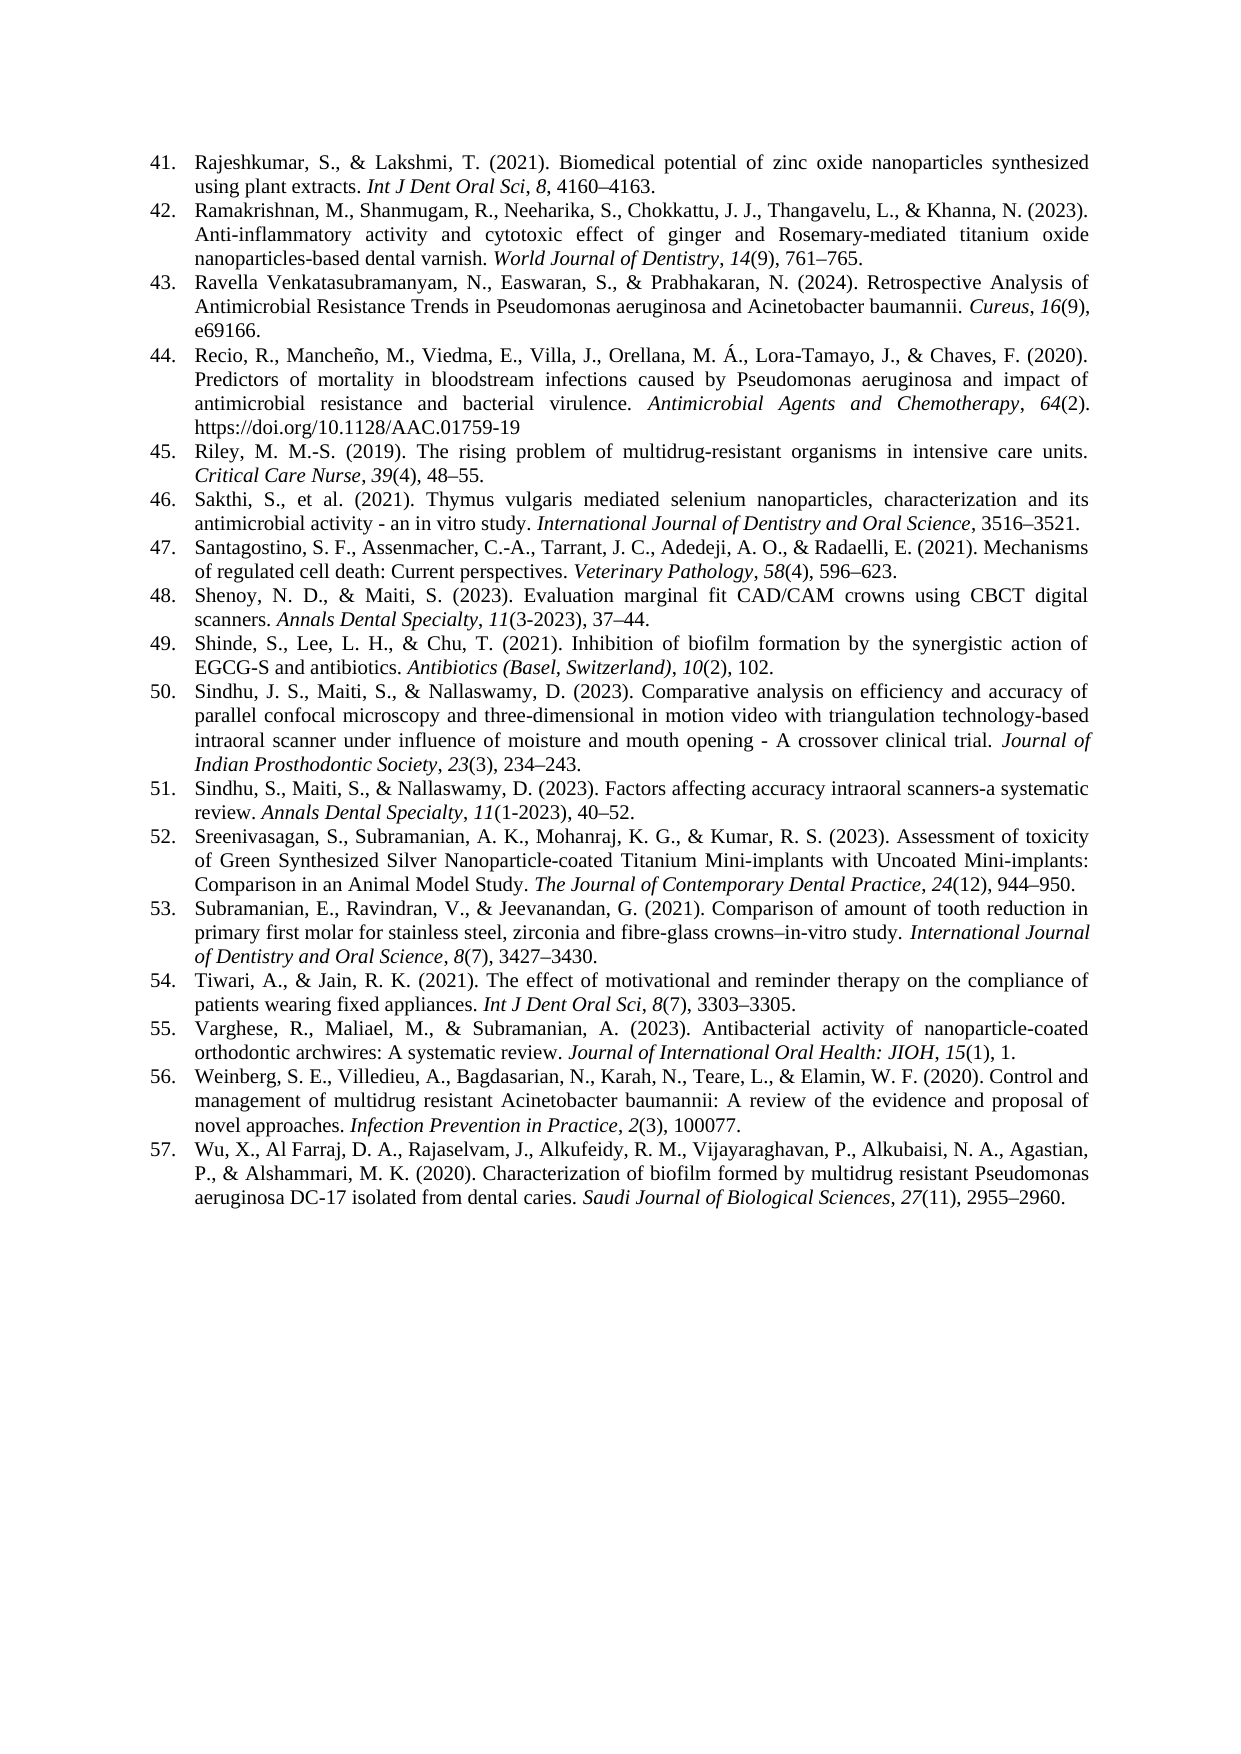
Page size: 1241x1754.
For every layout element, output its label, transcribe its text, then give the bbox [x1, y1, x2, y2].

text Varghese, R., Maliael, M., & Subramanian, A. (2023). Antibacterial activity of nanoparticle-coated orthodontic archwires: A systematic review. Journal of International Oral Health: JIOH, 15(1), 1. [150, 1016, 1090, 1064]
text Sindhu, S., Maiti, S., & Nallaswamy, D. (2023). Factors affecting accuracy intraoral scanners-a systematic review. Annals Dental Specialty, 11(1-2023), 40–52. [150, 776, 1090, 824]
text Sreenivasagan, S., Subramanian, A. K., Mohanraj, K. G., & Kumar, R. S. (2023). Assessment of toxicity of Green Synthesized Silver Nanoparticle-coated Titanium Mini-implants with Uncoated Mini-implants: Comparison in an Animal Model Study. The Journal of Contemporary Dental Practice, 24(12), 944–950. [150, 824, 1090, 896]
text Ravella Venkatasubramanyam, N., Easwaran, S., & Prabhakaran, N. (2024). Retrospective Analysis of Antimicrobial Resistance Trends in Pseudomonas aeruginosa and Acinetobacter baumannii. Cureus, 16(9), e69166. [150, 270, 1090, 342]
text Sindhu, J. S., Maiti, S., & Nallaswamy, D. (2023). Comparative analysis on efficiency and accuracy of parallel confocal microscopy and three-dimensional in motion video with triangulation technology-based intraoral scanner under influence of moisture and mouth opening - A crossover clinical trial. Journal of Indian Prosthodontic Society, 23(3), 234–243. [150, 679, 1090, 776]
text Riley, M. M.-S. (2019). The rising problem of multidrug-resistant organisms in intensive care units. Critical Care Nurse, 39(4), 48–55. [150, 439, 1090, 487]
text Subramanian, E., Ravindran, V., & Jeevanandan, G. (2021). Comparison of amount of tooth reduction in primary first molar for stainless steel, zirconia and fibre-glass crowns–in-vitro study. International Journal of Dentistry and Oral Science, 8(7), 3427–3430. [150, 896, 1090, 968]
text Recio, R., Mancheño, M., Viedma, E., Villa, J., Orellana, M. Á., Lora-Tamayo, J., & Chaves, F. (2020). Predictors of mortality in bloodstream infections caused by Pseudomonas aeruginosa and impact of antimicrobial resistance and bacterial virulence. Antimicrobial Agents and Chemotherapy, 64(2). https://doi.org/10.1128/AAC.01759-19 [150, 342, 1090, 439]
text Tiwari, A., & Jain, R. K. (2021). The effect of motivational and reminder therapy on the compliance of patients wearing fixed appliances. Int J Dent Oral Sci, 8(7), 3303–3305. [150, 968, 1090, 1016]
text Ramakrishnan, M., Shanmugam, R., Neeharika, S., Chokkattu, J. J., Thangavelu, L., & Khanna, N. (2023). Anti-inflammatory activity and cytotoxic effect of ginger and Rosemary-mediated titanium oxide nanoparticles-based dental varnish. World Journal of Dentistry, 14(9), 761–765. [150, 198, 1090, 270]
text Rajeshkumar, S., & Lakshmi, T. (2021). Biomedical potential of zinc oxide nanoparticles synthesized using plant extracts. Int J Dent Oral Sci, 8, 4160–4163. [150, 150, 1090, 198]
text Wu, X., Al Farraj, D. A., Rajaselvam, J., Alkufeidy, R. M., Vijayaraghavan, P., Alkubaisi, N. A., Agastian, P., & Alshammari, M. K. (2020). Characterization of biofilm formed by multidrug resistant Pseudomonas aeruginosa DC-17 isolated from dental caries. Saudi Journal of Biological Sciences, 27(11), 2955–2960. [150, 1137, 1090, 1209]
text Shenoy, N. D., & Maiti, S. (2023). Evaluation marginal fit CAD/CAM crowns using CBCT digital scanners. Annals Dental Specialty, 11(3-2023), 37–44. [150, 583, 1090, 631]
text Weinberg, S. E., Villedieu, A., Bagdasarian, N., Karah, N., Teare, L., & Elamin, W. F. (2020). Control and management of multidrug resistant Acinetobacter baumannii: A review of the evidence and proposal of novel approaches. Infection Prevention in Practice, 2(3), 100077. [150, 1064, 1090, 1137]
text Santagostino, S. F., Assenmacher, C.-A., Tarrant, J. C., Adedeji, A. O., & Radaelli, E. (2021). Mechanisms of regulated cell death: Current perspectives. Veterinary Pathology, 58(4), 596–623. [150, 535, 1090, 583]
text Sakthi, S., et al. (2021). Thymus vulgaris mediated selenium nanoparticles, characterization and its antimicrobial activity - an in vitro study. International Journal of Dentistry and Oral Science, 3516–3521. [150, 487, 1090, 535]
text Shinde, S., Lee, L. H., & Chu, T. (2021). Inhibition of biofilm formation by the synergistic action of EGCG-S and antibiotics. Antibiotics (Basel, Switzerland), 10(2), 102. [150, 631, 1090, 679]
